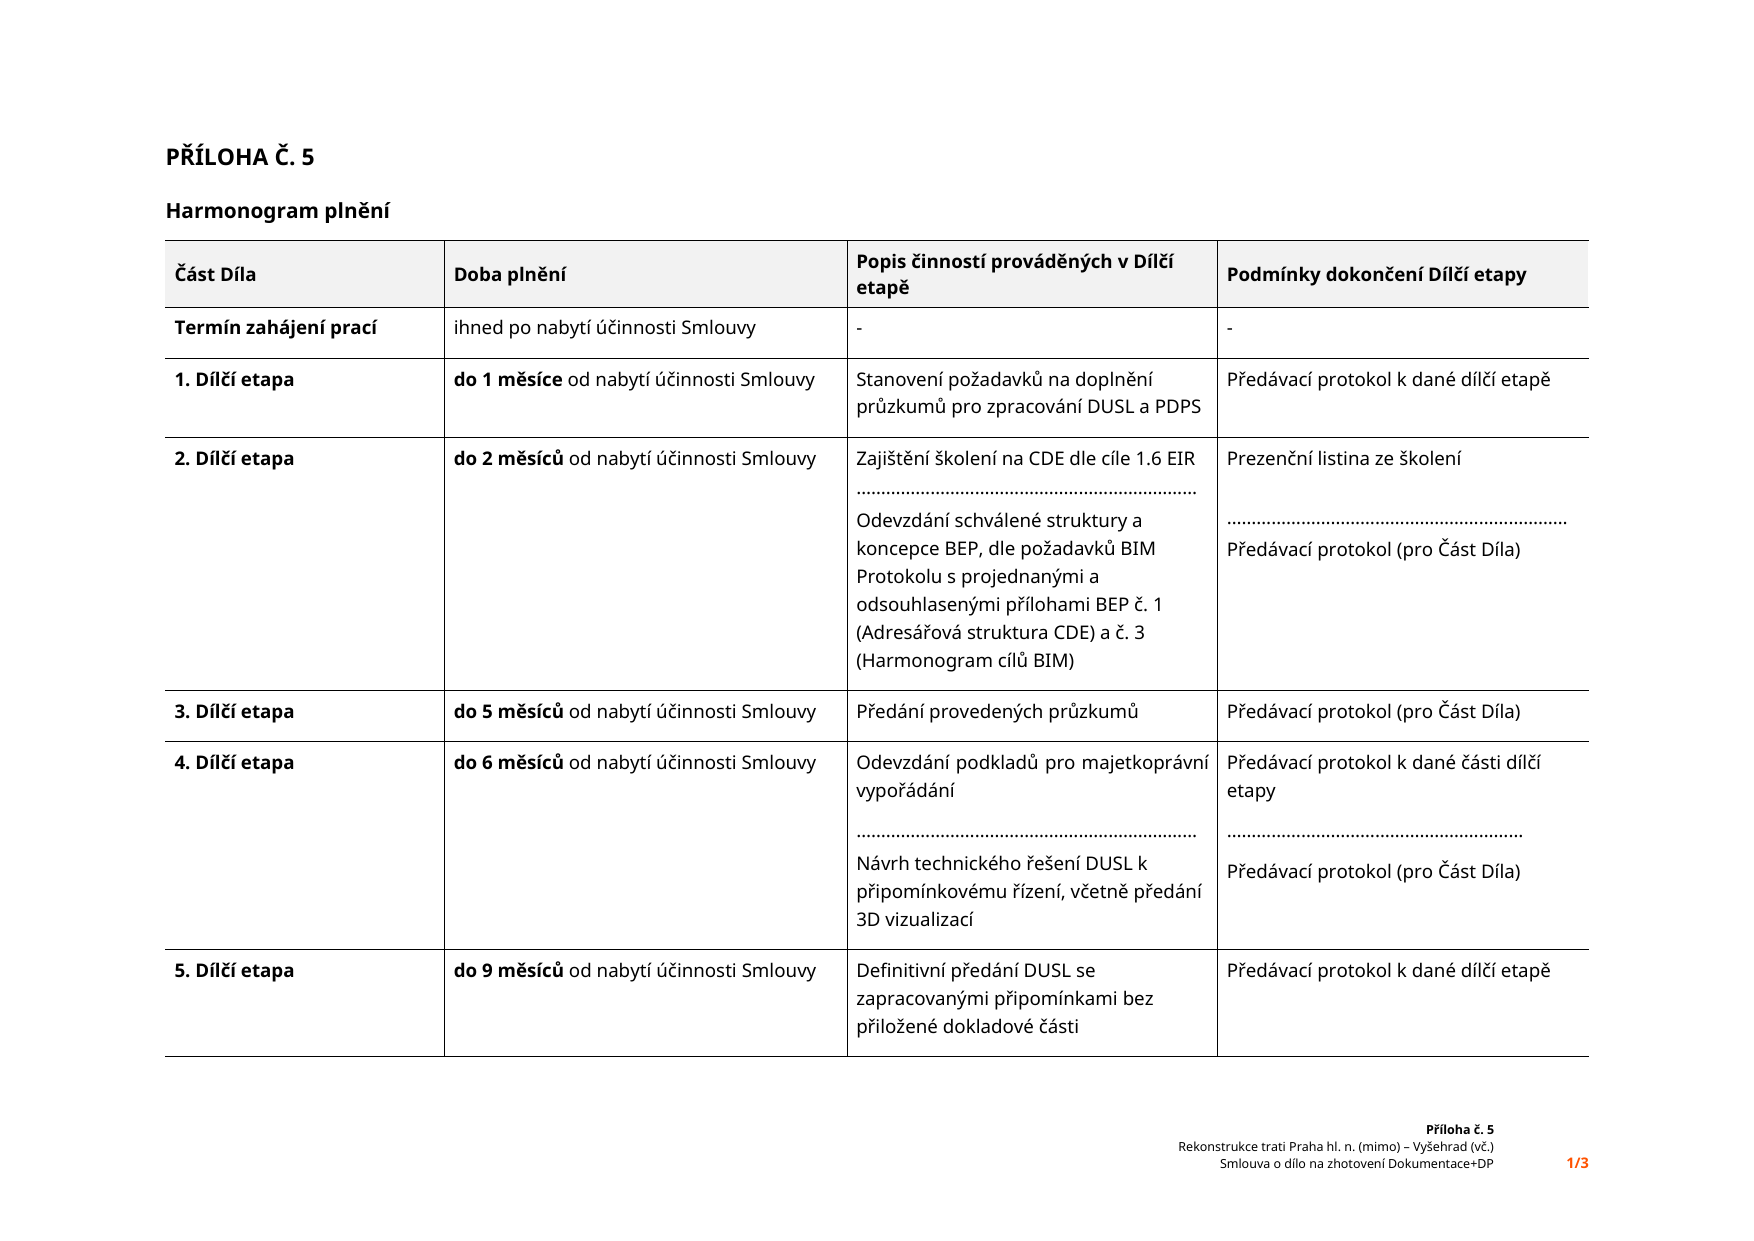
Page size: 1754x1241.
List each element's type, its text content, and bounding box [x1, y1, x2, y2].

table_header Doba plnění [445, 241, 847, 307]
table_header Popis činností prováděných v Dílčí etapě [848, 241, 1217, 307]
table_cell Prezenční listina ze školení …………………………………………………………… Předávací protokol (pro Část Díla) [1218, 438, 1588, 690]
table_cell Předávací protokol k dané dílčí etapě [1218, 359, 1588, 437]
table_cell do 5 měsíců od nabytí účinnosti Smlouvy [445, 691, 847, 741]
table_cell 2. Dílčí etapa [165, 438, 444, 690]
table_header Podmínky dokončení Dílčí etapy [1218, 241, 1588, 307]
table_cell Předávací protokol (pro Část Díla) [1218, 691, 1588, 741]
table_cell Termín zahájení prací [165, 308, 444, 358]
table_cell Stanovení požadavků na doplnění průzkumů pro zpracování DUSL a PDPS [848, 359, 1217, 437]
table_cell do 2 měsíců od nabytí účinnosti Smlouvy [445, 438, 847, 690]
table_cell Zajištění školení na CDE dle cíle 1.6 EIR …………………………………………………………… Odevzdání schválené struktury a koncepce BEP, dle požadavků BIM Protokolu s projednanými a odsouhlasenými přílohami BEP č. 1 (Adresářová struktura CDE) a č. 3 (Harmonogram cílů BIM) [848, 438, 1217, 690]
table_cell do 6 měsíců od nabytí účinnosti Smlouvy [445, 742, 847, 949]
table_cell Definitivní předání DUSL se zapracovanými připomínkami bez přiložené dokladové části [848, 950, 1217, 1056]
table_cell do 1 měsíce od nabytí účinnosti Smlouvy [445, 359, 847, 437]
text Harmonogram plnění [165, 197, 1588, 225]
table_cell 4. Dílčí etapa [165, 742, 444, 949]
table_cell do 9 měsíců od nabytí účinnosti Smlouvy [445, 950, 847, 1056]
table_cell - [848, 308, 1217, 358]
text Příloha č. 5 [165, 141, 1588, 173]
table_cell Odevzdání podkladů pro majetkoprávní vypořádání …………………………………………………………… Návrh technického řešení DUSL k připomínkovému řízení, včetně předání 3D vizualizací [848, 742, 1217, 949]
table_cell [1218, 950, 1588, 1056]
table_cell ihned po nabytí účinnosti Smlouvy [445, 308, 847, 358]
table_cell Předání provedených průzkumů [848, 691, 1217, 741]
table_cell 3. Dílčí etapa [165, 691, 444, 741]
table_cell Předávací protokol k dané části dílčí etapy …………………………………………………… Předávací protokol (pro Část Díla) [1218, 742, 1588, 949]
table_cell 5. Dílčí etapa [165, 950, 444, 1056]
table_header Část Díla [165, 241, 444, 307]
table_cell - [1218, 308, 1588, 358]
table_cell 1. Dílčí etapa [165, 359, 444, 437]
